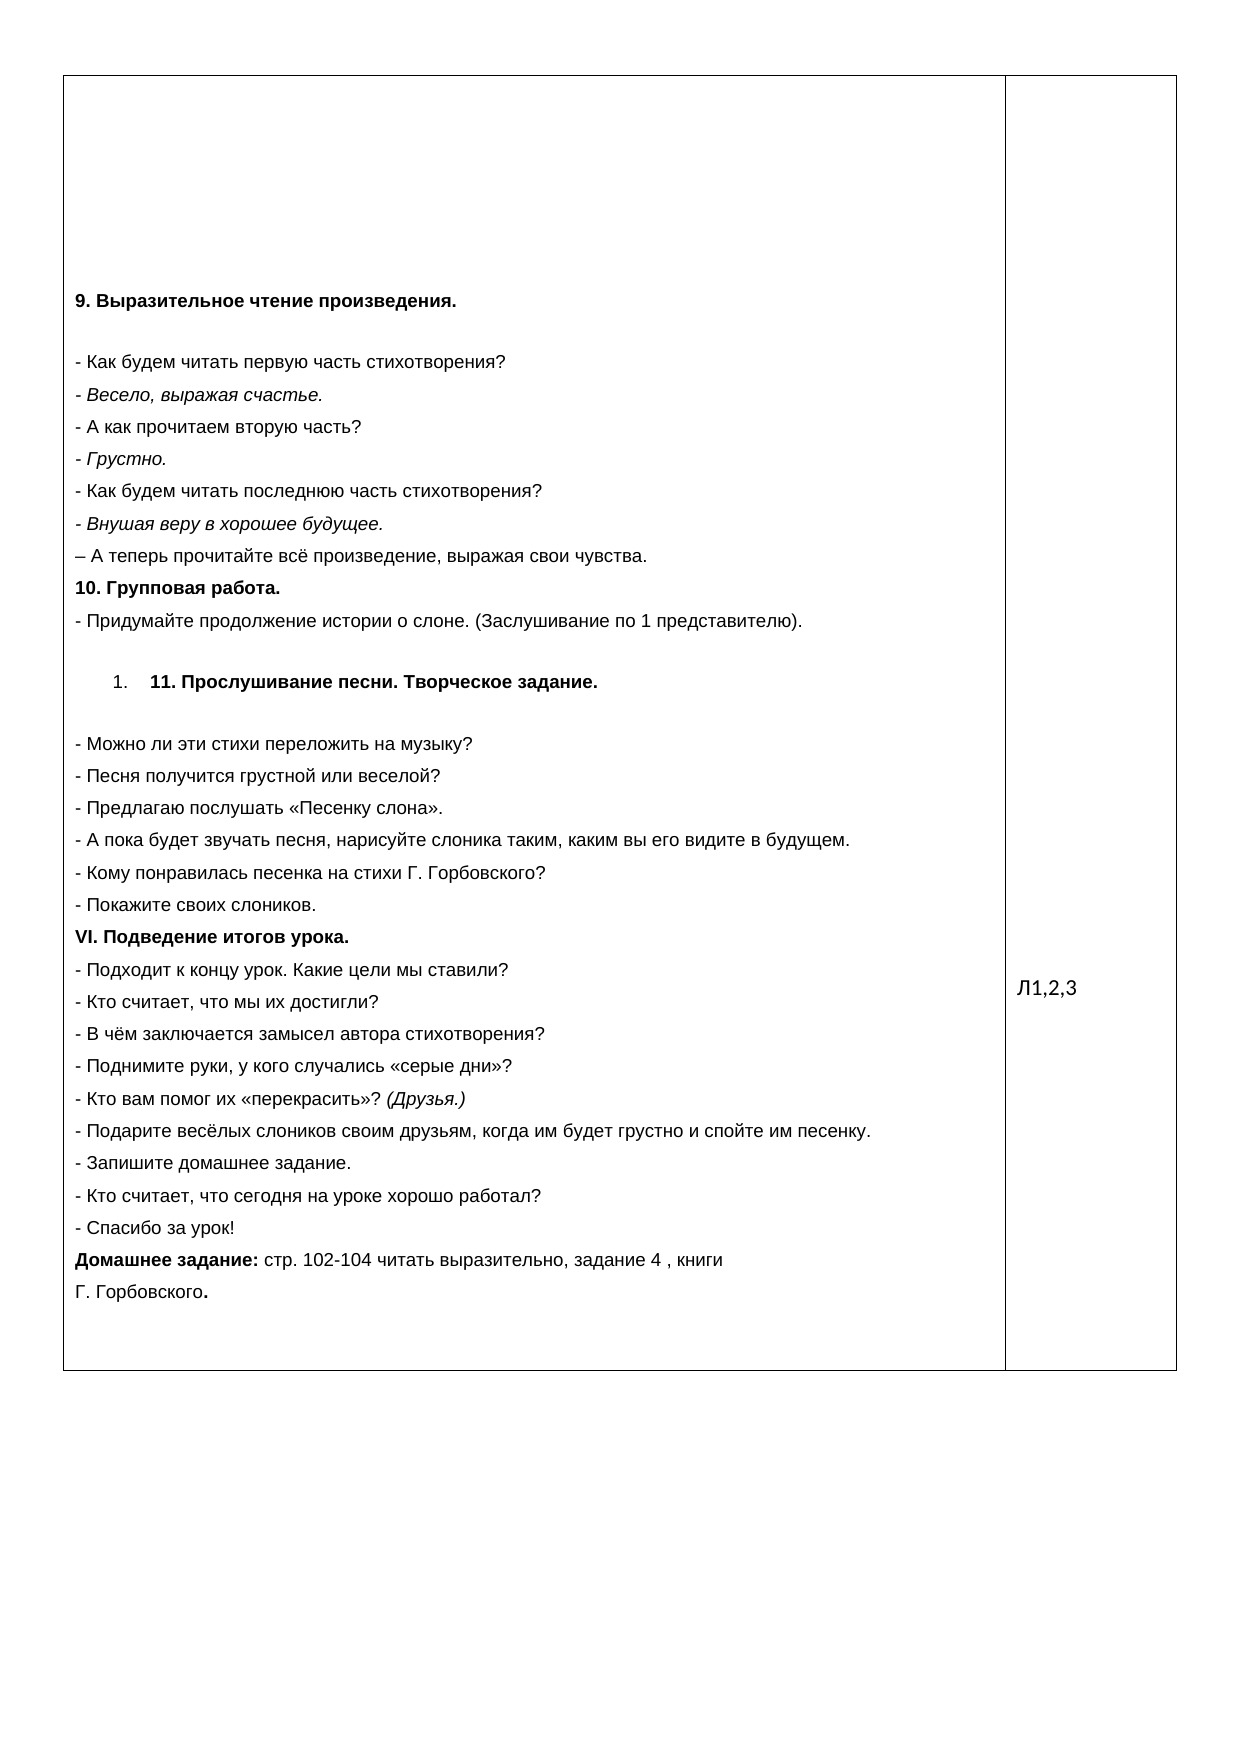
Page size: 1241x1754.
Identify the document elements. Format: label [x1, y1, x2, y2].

table_cell [64, 76, 1005, 1369]
table_cell [1006, 76, 1176, 1369]
